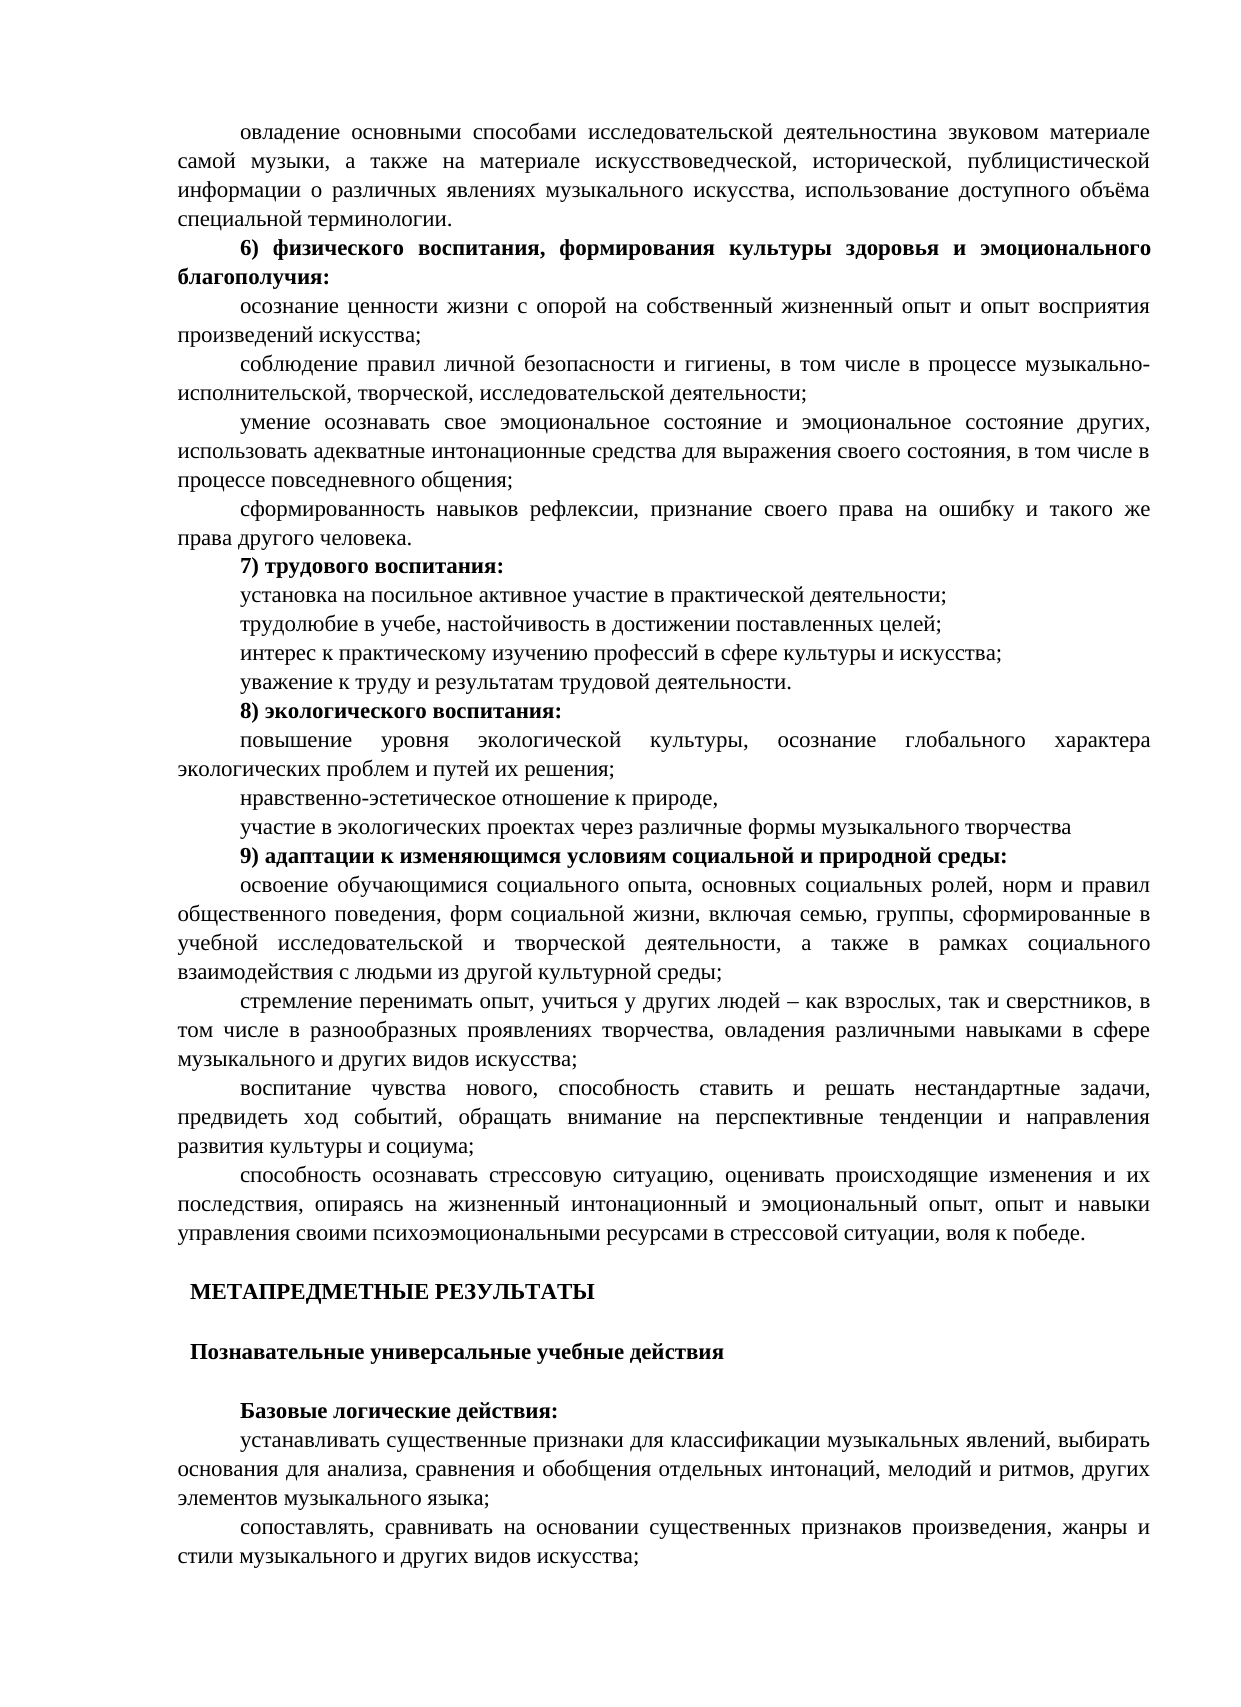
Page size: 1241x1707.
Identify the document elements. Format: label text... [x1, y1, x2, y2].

text участие в экологических проектах через различные формы музыкального творчества [177, 813, 1152, 839]
text трудолюбие в учебе, настойчивость в достижении поставленных целей; [177, 610, 1152, 637]
text интерес к практическому изучению профессий в сфере культуры и искусства; [177, 639, 1152, 666]
text МЕТАПРЕДМЕТНЫЕ РЕЗУЛЬТАТЫ [190, 1278, 1152, 1304]
text способность осознавать стрессовую ситуацию, оценивать происходящие изменения и их последствия, опираясь на жизненный интонационный и эмоциональный опыт, опыт и навыки управления своими психоэмоциональными ресурсами в стрессовой ситуации, воля к победе. [177, 1161, 1152, 1245]
text воспитание чувства нового, способность ставить и решать нестандартные задачи, предвидеть ход событий, обращать внимание на перспективные тенденции и направления развития культуры и социума; [177, 1074, 1152, 1158]
text Познавательные универсальные учебные действия [190, 1338, 1152, 1364]
text овладение основными способами исследовательской деятельностина звуковом материале самой музыки, а также на материале искусствоведческой, исторической, публицистической информации о различных явлениях музыкального искусства, использование доступного объёма специальной терминологии. [177, 118, 1152, 231]
text повышение уровня экологической культуры, осознание глобального характера экологических проблем и путей их решения; [177, 726, 1152, 782]
text 8) экологического воспитания: [177, 697, 1152, 724]
text устанавливать существенные признаки для классификации музыкальных явлений, выбирать основания для анализа, сравнения и обобщения отдельных интонаций, мелодий и ритмов, других элементов музыкального языка; [177, 1427, 1152, 1511]
text Базовые логические действия: [177, 1398, 1152, 1424]
text освоение обучающимися социального опыта, основных социальных ролей, норм и правил общественного поведения, форм социальной жизни, включая семью, группы, сформированные в учебной исследовательской и творческой деятельности, а также в рамках социального взаимодействия с людьми из другой культурной среды; [177, 871, 1152, 984]
text 7) трудового воспитания: [177, 552, 1152, 579]
text установка на посильное активное участие в практической деятельности; [177, 581, 1152, 608]
text нравственно-эстетическое отношение к природе, [177, 784, 1152, 811]
text сопоставлять, сравнивать на основании существенных признаков произведения, жанры и стили музыкального и других видов искусства; [177, 1513, 1152, 1569]
text стремление перенимать опыт, учиться у других людей – как взрослых, так и сверстников, в том числе в разнообразных проявлениях творчества, овладения различными навыками в сфере музыкального и других видов искусства; [177, 987, 1152, 1071]
text 6) физического воспитания, формирования культуры здоровья и эмоционального благополучия: [177, 234, 1152, 289]
text 9) адаптации к изменяющимся условиям социальной и природной среды: [177, 842, 1152, 868]
text сформированность навыков рефлексии, признание своего права на ошибку и такого же права другого человека. [177, 494, 1152, 550]
text осознание ценности жизни с опорой на собственный жизненный опыт и опыт восприятия произведений искусства; [177, 292, 1152, 347]
text уважение к труду и результатам трудовой деятельности. [177, 668, 1152, 695]
text соблюдение правил личной безопасности и гигиены, в том числе в процессе музыкально-исполнительской, творческой, исследовательской деятельности; [177, 350, 1152, 405]
text умение осознавать свое эмоциональное состояние и эмоциональное состояние других, использовать адекватные интонационные средства для выражения своего состояния, в том числе в процессе повседневного общения; [177, 408, 1152, 492]
